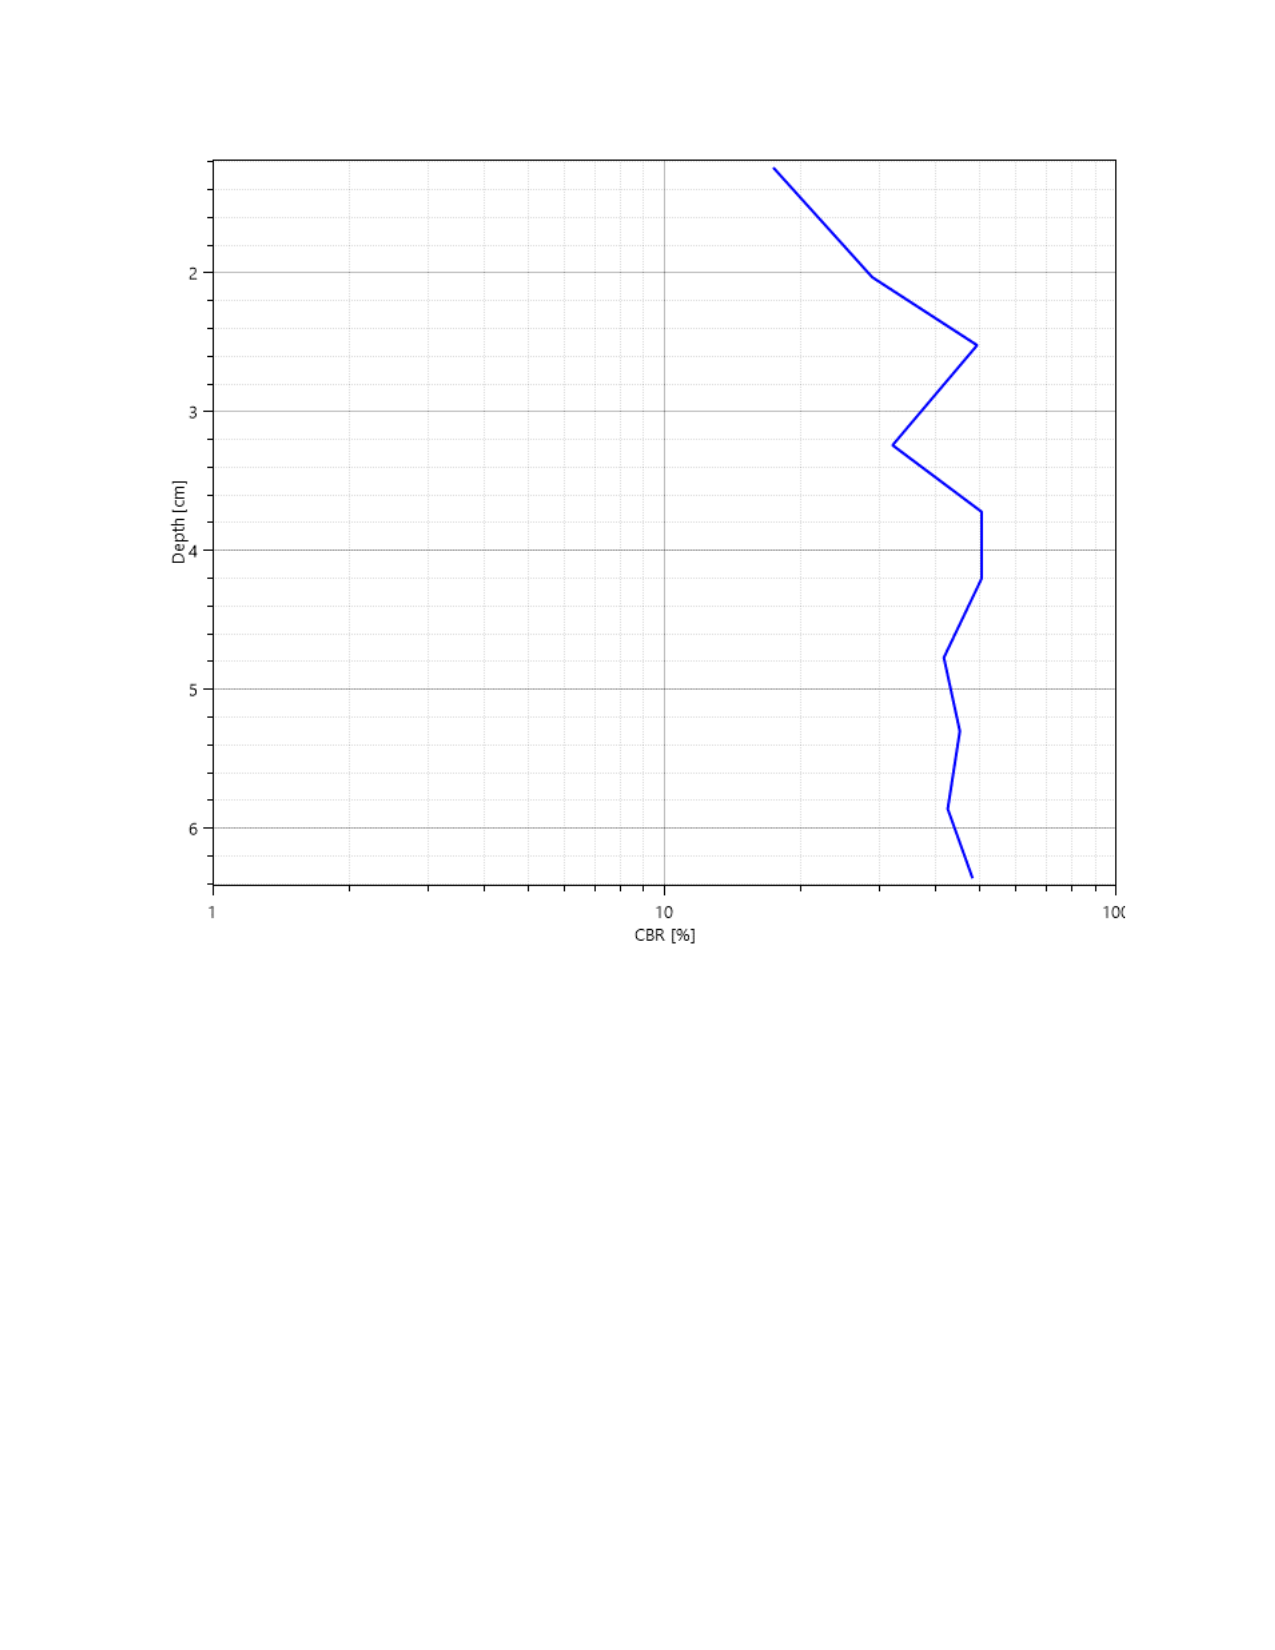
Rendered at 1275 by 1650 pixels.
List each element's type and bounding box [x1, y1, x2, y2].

picture [150, 150, 1125, 961]
